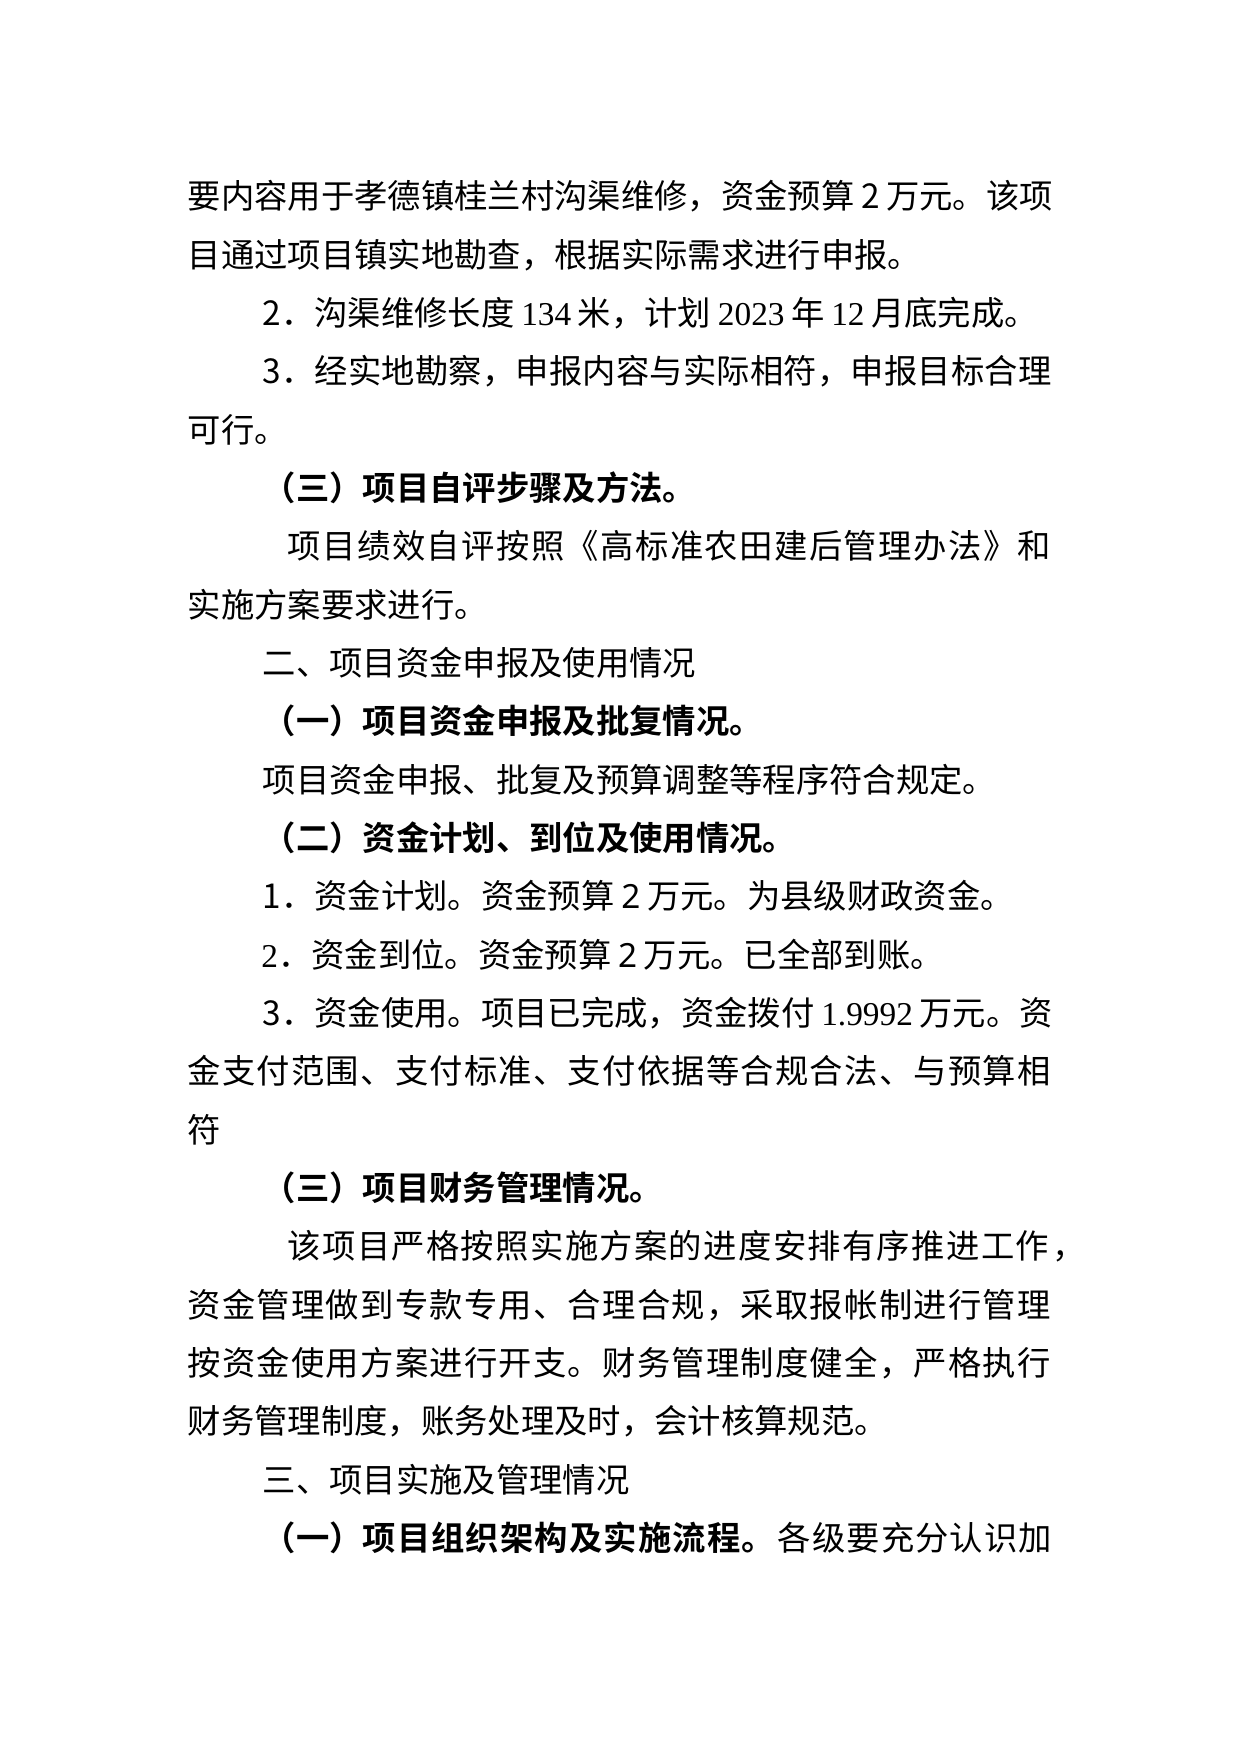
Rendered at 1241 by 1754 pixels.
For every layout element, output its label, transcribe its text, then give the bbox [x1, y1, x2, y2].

text （三）项目自评步骤及方法。 [187, 454, 1053, 512]
text 1．资金计划。资金预算2万元。为县级财政资金。 [187, 862, 1053, 920]
text （三）项目财务管理情况。 [187, 1154, 1053, 1212]
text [187, 162, 1053, 279]
text 二、项目资金申报及使用情况 [187, 629, 1053, 687]
list 经实地勘察，申报内容与实际相符，申报目标合理可行。 [187, 337, 1053, 454]
text （一）项目资金申报及批复情况。 [187, 687, 1053, 745]
text （二）资金计划、到位及使用情况。 [187, 804, 1053, 862]
list 沟渠维修长度134米，计划2023年12月底完成。 [187, 279, 1053, 337]
list 资金到位。资金预算2万元。已全部到账。 [187, 920, 1053, 979]
text 项目资金申报、批复及预算调整等程序符合规定。 [187, 745, 1053, 804]
text 项目绩效自评按照《高标准农田建后管理办法》和实施方案要求进行。 [187, 512, 1053, 629]
list 资金使用。项目已完成，资金拨付1.9992万元。资金支付范围、支付标准、支付依据等合规合法、与预算相符 [187, 979, 1053, 1154]
text 三、项目实施及管理情况 [187, 1445, 1053, 1504]
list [187, 1504, 1053, 1562]
text 该项目严格按照实施方案的进度安排有序推进工作，资金管理做到专款专用、合理合规，采取报帐制进行管理，按资金使用方案进行开支。财务管理制度健全，严格执行财务管理制度，账务处理及时，会计核算规范。 [187, 1212, 1053, 1445]
